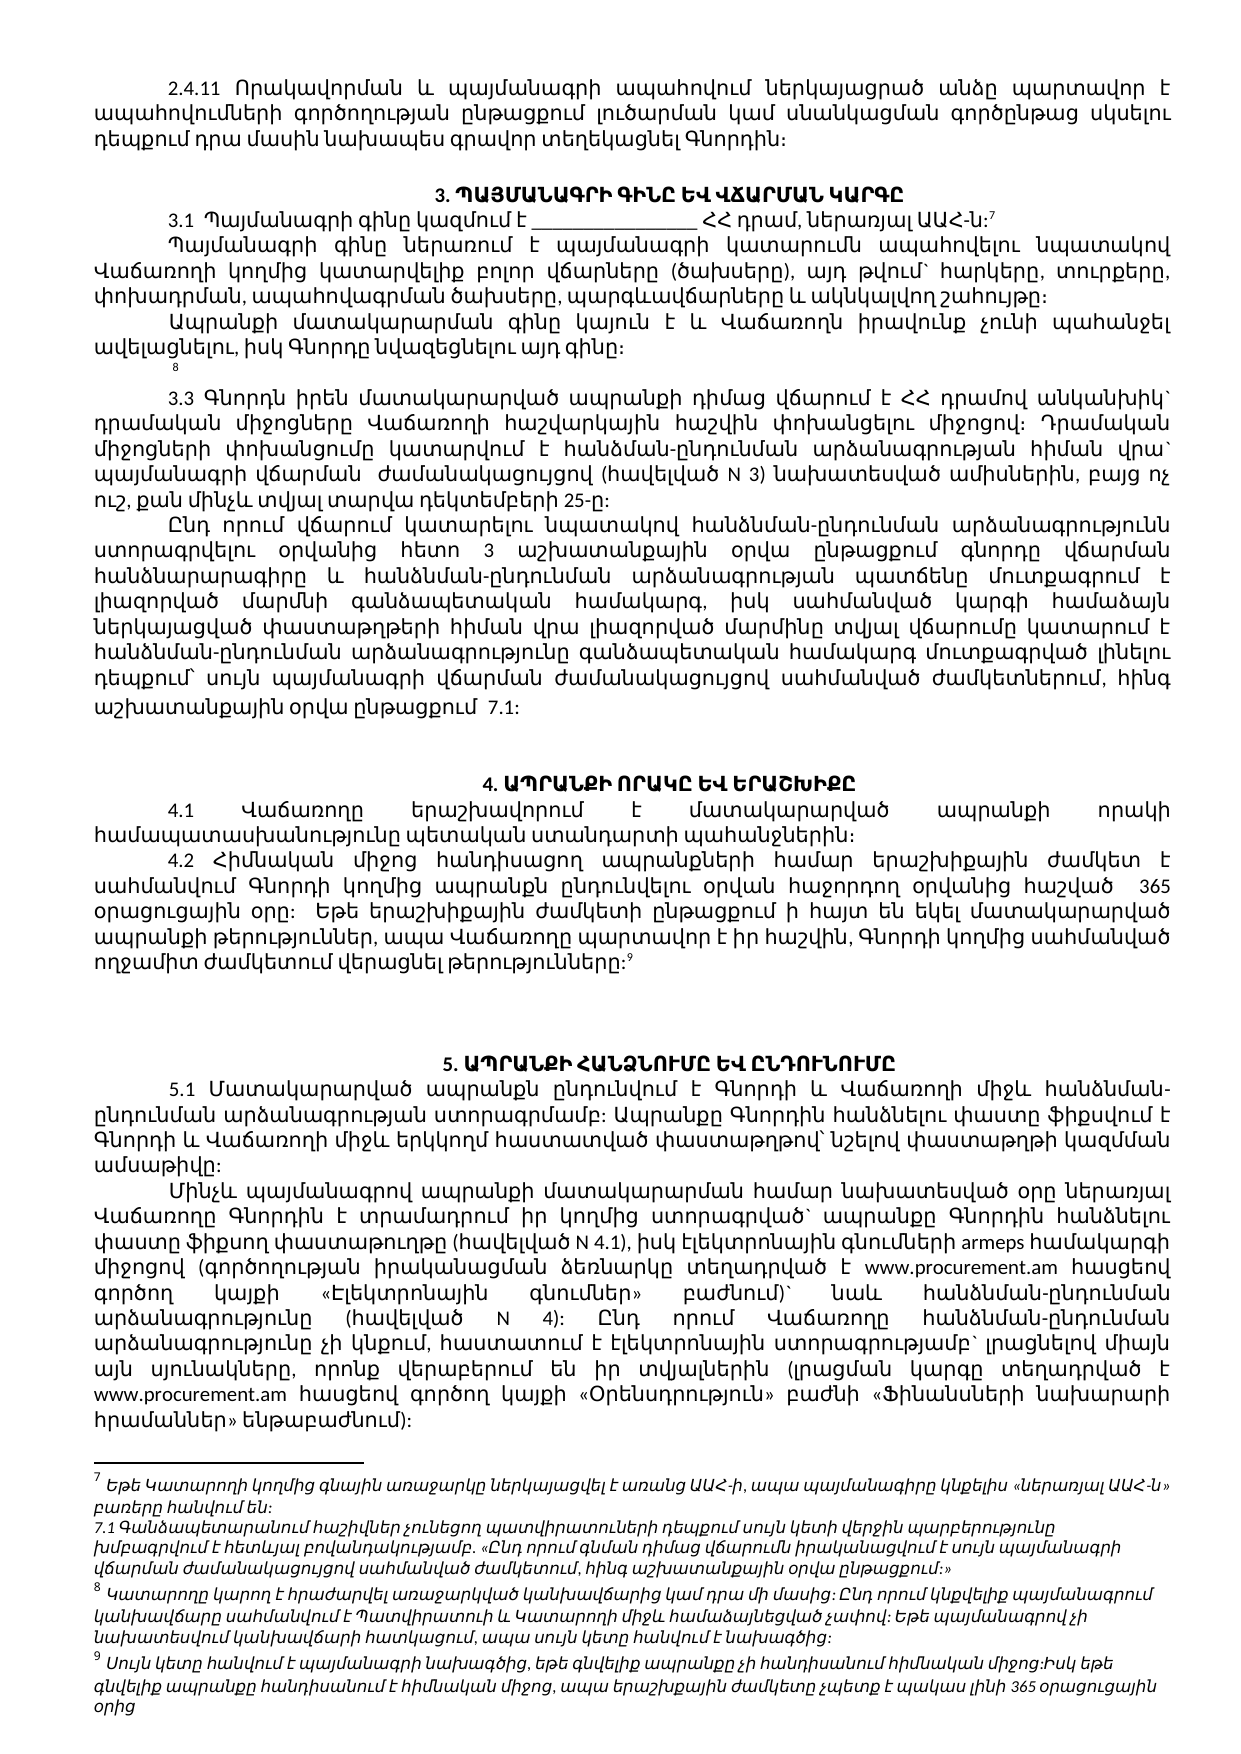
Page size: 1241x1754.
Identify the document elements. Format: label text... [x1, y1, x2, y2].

text 4.2 Հիմնական միջոց հանդիսացող ապրանքների համար երաշխիքային ժամկետ է սահմանվում Գնորդի կողմից ապրանքն ընդունվելու օրվան հաջորդող օրվանից հաշված 365 օրացուցային օրը: Եթե երաշխիքային ժամկետի ընթացքում ի հայտ են եկել մատակարարված ապրանքի թերություններ, ապա Վաճառողը պարտավոր է իր հաշվին, Գնորդի կողմից սահմանված ողջամիտ ժամկետում վերացնել թերությունները: [94, 848, 1171, 975]
text 3. ՊԱՅՄԱՆԱԳՐԻ ԳԻՆԸ ԵՎ ՎՃԱՐՄԱՆ ԿԱՐԳԸ [94, 182, 1171, 207]
text 3.3 Գնորդն իրեն մատակարարված ապրանքի դիմաց վճարում է ՀՀ դրամով անկանխիկ` դրամական միջոցները Վաճառողի հաշվարկային հաշվին փոխանցելու միջոցով։ Դրամական միջոցների փոխանցումը կատարվում է հանձման-ընդունման արձանագրության հիման վրա` պայմանագրի վճարման ժամանակացույցով (հավելված N 3) նախատեսված ամիսներին, բայց ոչ ուշ, քան մինչև տվյալ տարվա դեկտեմբերի 25-ը: [94, 385, 1171, 512]
text Ապրանքի մատակարարման գինը կայուն է և Վաճառողն իրավունք չունի պահանջել ավելացնելու, իսկ Գնորդը նվազեցնելու այդ գինը։ [94, 309, 1171, 360]
text Մինչև պայմանագրով ապրանքի մատակարարման համար նախատեսված օրը ներառյալ Վաճառողը Գնորդին է տրամադրում իր կողմից ստորագրված` ապրանքը Գնորդին հանձնելու փաստը ֆիքսող փաստաթուղթը (հավելված N 4.1), իսկ էլեկտրոնային գնումների armeps համակարգի միջոցով (գործողության իրականացման ձեռնարկը տեղադրված է www.procurement.am հասցեով գործող կայքի «Էլեկտրոնային գնումներ» բաժնում)` նաև հանձնման-ընդունման արձանագրությունը (հավելված N 4): Ընդ որում Վաճառողը հանձնման-ընդունման արձանագրությունը չի կնքում, հաստատում է էլեկտրոնային ստորագրությամբ` լրացնելով միայն այն սյունակները, որոնք վերաբերում են իր տվյալներին (լրացման կարգը տեղադրված է www.procurement.am հասցեով գործող կայքի «Օրենսդրություն» բաժնի «Ֆինանսների նախարարի հրամաններ» ենթաբաժնում): [94, 1178, 1171, 1432]
text 4. ԱՊՐԱՆՔԻ ՈՐԱԿԸ ԵՎ ԵՐԱՇԽԻՔԸ [94, 771, 1171, 797]
text Ընդ որում վճարում կատարելու նպատակով հանձնման-ընդունման արձանագրությունն ստորագրվելու օրվանից հետո 3 աշխատանքային օրվա ընթացքում գնորդը վճարման հանձնարարագիրը և հանձնման-ընդունման արձանագրության պատճենը մուտքագրում է լիազորված մարմնի գանձապետական համակարգ, իսկ սահմանված կարգի համաձայն ներկայացված փաստաթղթերի հիման վրա լիազորված մարմինը տվյալ վճարումը կատարում է հանձնման-ընդունման արձանագրությունը գանձապետական համակարգ մուտքագրված լինելու դեպքում՝ սույն պայմանագրի վճարման ժամանակացույցով սահմանված ժամկետներում, հինգ աշխատանքային օրվա ընթացքում 7.1: [94, 512, 1171, 721]
text Պայմանագրի գինը ներառում է պայմանագրի կատարումն ապահովելու նպատակով Վաճառողի կողմից կատարվելիք բոլոր վճարները (ծախսերը), այդ թվում` հարկերը, տուրքերը, փոխադրման, ապահովագրման ծախսերը, պարգևավճարները և ակնկալվող շահույթը։ [94, 233, 1171, 309]
text 2.4.11 Որակավորման և պայմանագրի ապահովում ներկայացրած անձը պարտավոր է ապահովումների գործողության ընթացքում լուծարման կամ սնանկացման գործընթաց սկսելու դեպքում դրա մասին նախապես գրավոր տեղեկացնել Գնորդին։ [94, 75, 1171, 151]
text 5. ԱՊՐԱՆՔԻ ՀԱՆՁՆՈՒՄԸ ԵՎ ԸՆԴՈՒՆՈՒՄԸ [94, 1051, 1171, 1076]
text 3.1 Պայմանագրի գինը կազմում է ________________ ՀՀ դրամ, ներառյալ ԱԱՀ-ն: [94, 207, 1171, 233]
text 4.1 Վաճառողը երաշխավորում է մատակարարված ապրանքի որակի համապատասխանությունը պետական ստանդարտի պահանջներին։ [94, 797, 1171, 848]
text 5.1 Մատակարարված ապրանքն ընդունվում է Գնորդի և Վաճառողի միջև հանձնման-ընդունման արձանագրության ստորագրմամբ: Ապրանքը Գնորդին հանձնելու փաստը ֆիքսվում է Գնորդի և Վաճառողի միջև երկկողմ հաստատված փաստաթղթով՝ նշելով փաստաթղթի կազմման ամսաթիվը: [94, 1076, 1171, 1178]
